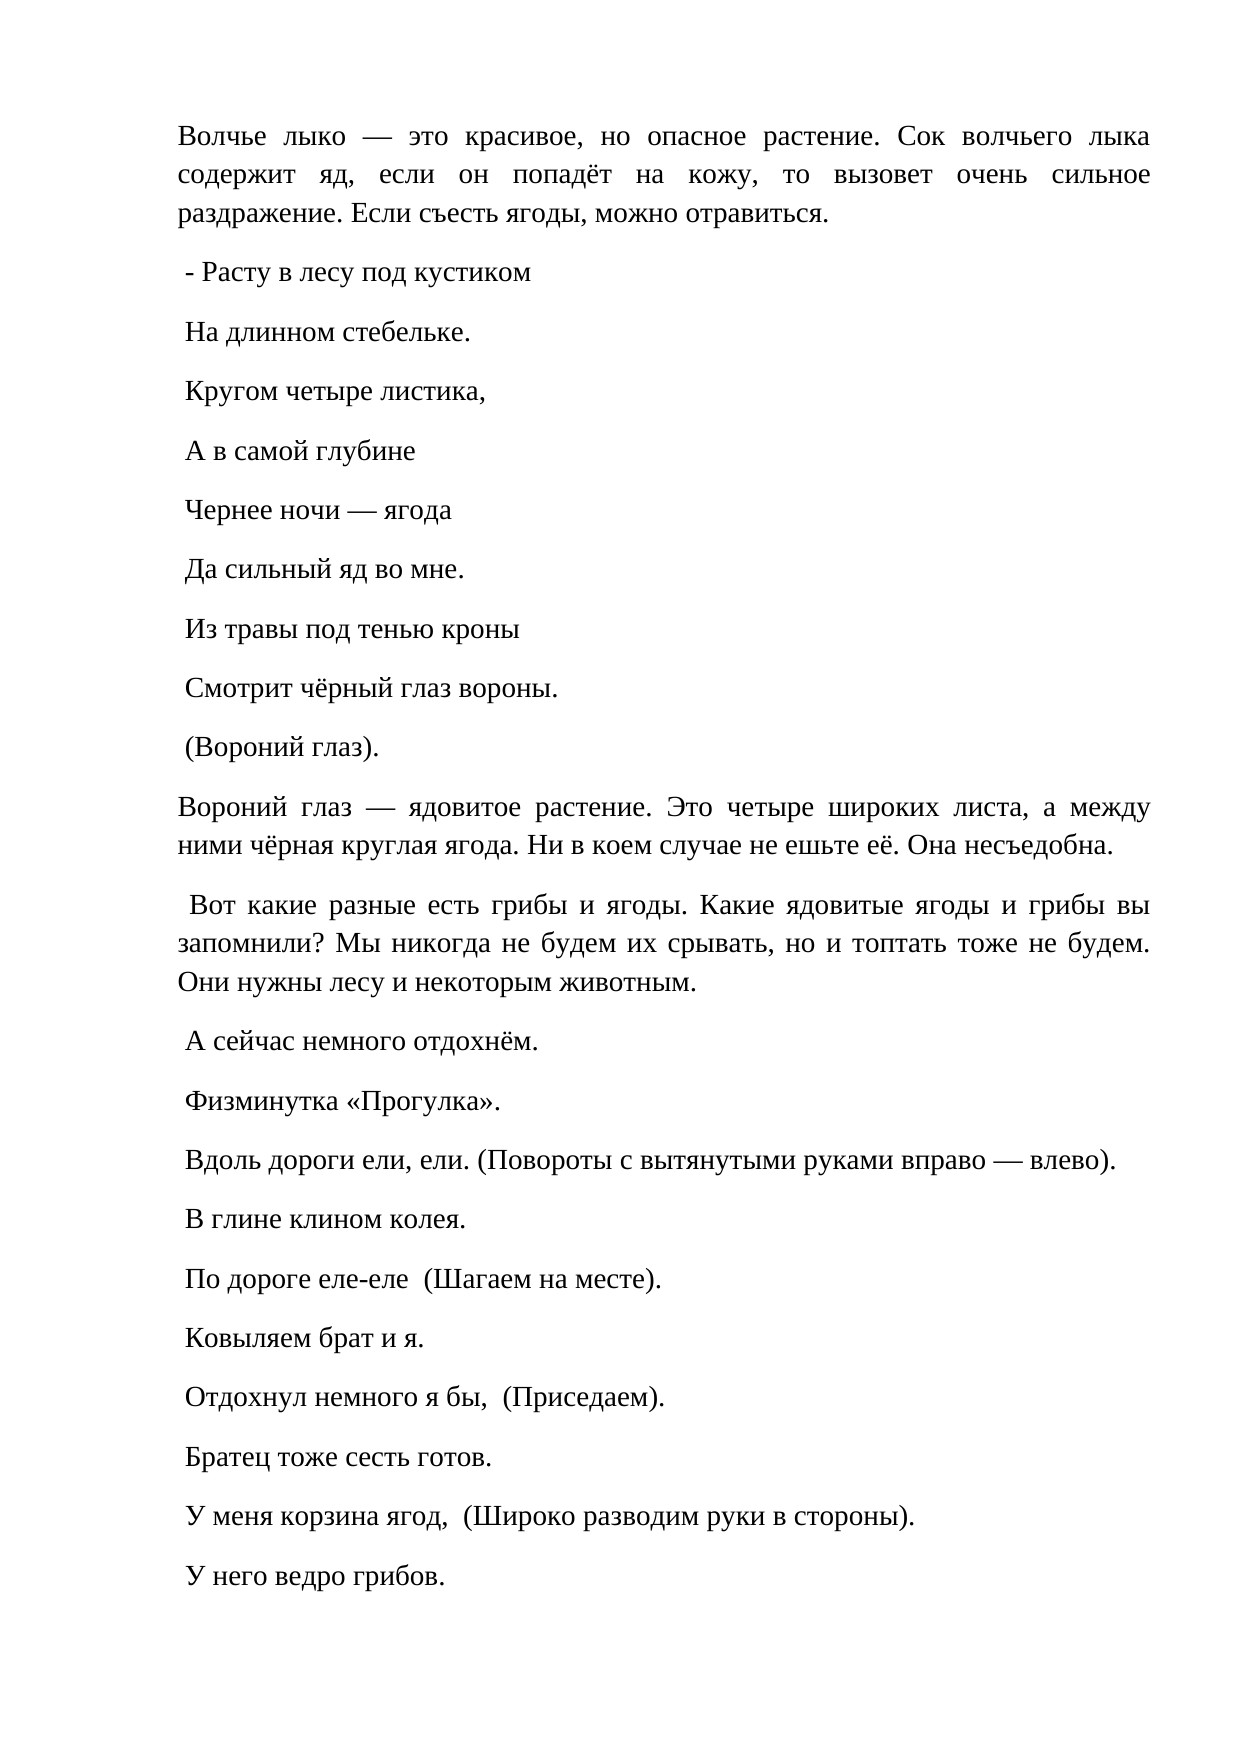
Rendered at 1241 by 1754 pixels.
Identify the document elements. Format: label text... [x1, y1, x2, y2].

text Волчье лыко — это красивое, но опасное растение. Сок волчьего лыка содержит яд, если он попадёт на кожу, то вызовет очень сильное раздражение. Если съесть ягоды, можно отравиться. [177, 118, 1152, 229]
text На длинном стебельке. [177, 314, 1152, 347]
text Чернее ночи — ягода [177, 492, 1152, 526]
text А сейчас немного отдохнём. [177, 1023, 1152, 1057]
text У меня корзина ягод, (Широко разводим руки в стороны). [177, 1498, 1152, 1532]
text У него ведро грибов. [177, 1558, 1152, 1591]
text А в самой глубине [177, 433, 1152, 466]
text Вдоль дороги ели, ели. (Повороты с вытянутыми руками вправо — влево). [177, 1142, 1152, 1176]
text - Расту в лесу под кустиком [177, 254, 1152, 288]
text В глине клином колея. [177, 1201, 1152, 1235]
text Ковыляем брат и я. [177, 1320, 1152, 1354]
text Отдохнул немного я бы, (Приседаем). [177, 1379, 1152, 1413]
text Вот какие разные есть грибы и ягоды. Какие ядовитые ягоды и грибы вы запомнили? Мы никогда не будем их срывать, но и топтать тоже не будем. Они нужны лесу и некоторым животным. [177, 887, 1152, 997]
text Из травы под тенью кроны [177, 611, 1152, 644]
text (Вороний глаз). [177, 729, 1152, 763]
text Кругом четыре листика, [177, 373, 1152, 407]
text Физминутка «Прогулка». [177, 1083, 1152, 1116]
text Смотрит чёрный глаз вороны. [177, 670, 1152, 704]
text Вороний глаз — ядовитое растение. Это четыре широких листа, а между ними чёрная круглая ягода. Ни в коем случае не ешьте её. Она несъедобна. [177, 789, 1152, 861]
text Да сильный яд во мне. [177, 551, 1152, 585]
text По дороге еле-еле (Шагаем на месте). [177, 1261, 1152, 1294]
text Братец тоже сесть готов. [177, 1439, 1152, 1472]
